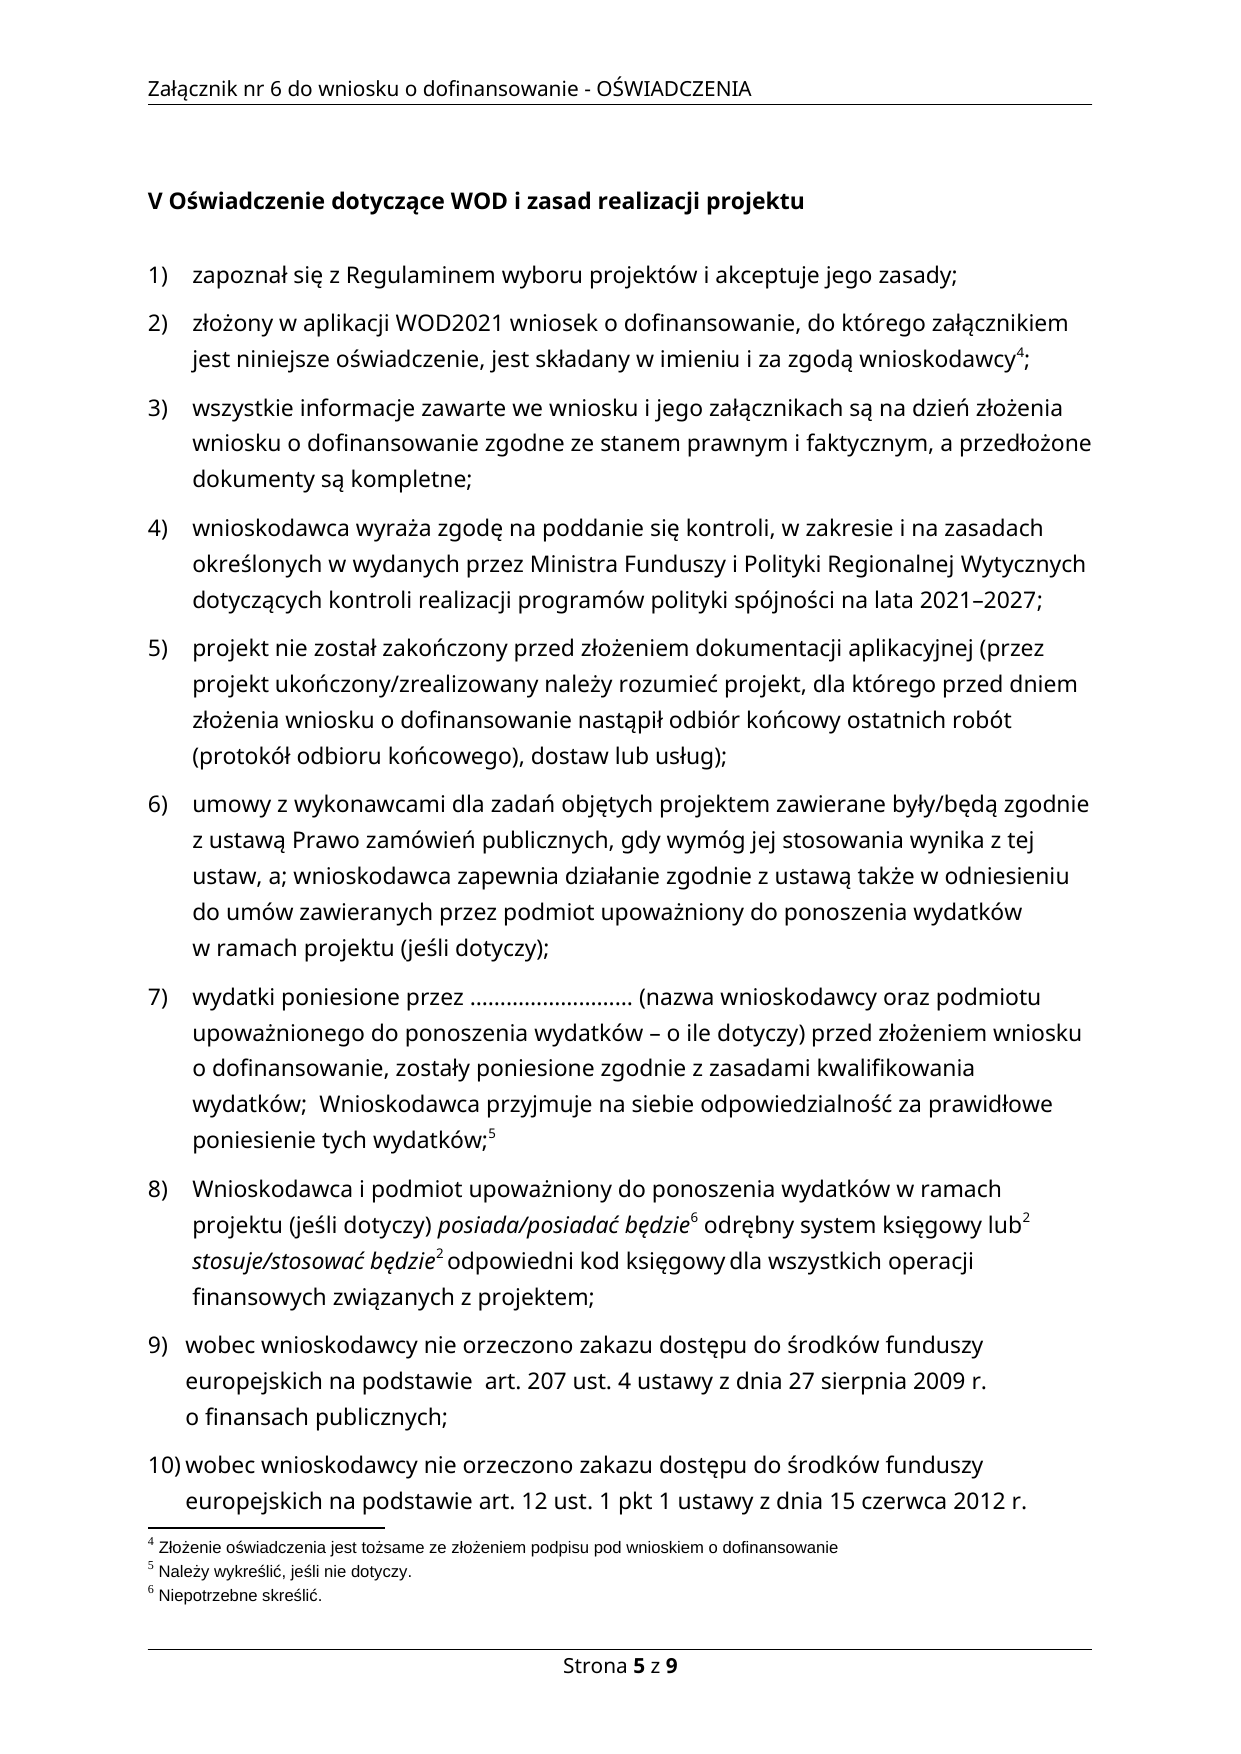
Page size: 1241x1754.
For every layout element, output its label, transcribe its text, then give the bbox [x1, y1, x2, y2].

list złożony w aplikacji WOD2021 wniosek o dofinansowanie, do którego załącznikiem jest niniejsze oświadczenie, jest składany w imieniu i za zgodą wnioskodawcy; [148, 307, 1092, 374]
list Wnioskodawca i podmiot upoważniony do ponoszenia wydatków w ramach projektu (jeśli dotyczy) posiada/posiadać będzie odrębny system księgowy lub2 stosuje/stosować będzie2 odpowiedni kod księgowy dla wszystkich operacji finansowych związanych z projektem; [148, 1173, 1092, 1312]
text V Oświadczenie dotyczące WOD i zasad realizacji projektu [148, 185, 1092, 216]
list umowy z wykonawcami dla zadań objętych projektem zawierane były/będą zgodnie z ustawą Prawo zamówień publicznych, gdy wymóg jej stosowania wynika z tej ustaw, a; wnioskodawca zapewnia działanie zgodnie z ustawą także w odniesieniu do umów zawieranych przez podmiot upoważniony do ponoszenia wydatków w ramach projektu (jeśli dotyczy); [148, 788, 1092, 963]
list zapoznał się z Regulaminem wyboru projektów i akceptuje jego zasady; [148, 259, 1092, 290]
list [148, 1449, 1092, 1516]
list wydatki poniesione przez ……………………… (nazwa wnioskodawcy oraz podmiotu upoważnionego do ponoszenia wydatków – o ile dotyczy) przed złożeniem wniosku o dofinansowanie, zostały poniesione zgodnie z zasadami kwalifikowania wydatków; Wnioskodawca przyjmuje na siebie odpowiedzialność za prawidłowe poniesienie tych wydatków; [148, 981, 1092, 1156]
list projekt nie został zakończony przed złożeniem dokumentacji aplikacyjnej (przez projekt ukończony/zrealizowany należy rozumieć projekt, dla którego przed dniem złożenia wniosku o dofinansowanie nastąpił odbiór końcowy ostatnich robót (protokół odbioru końcowego), dostaw lub usług); [148, 632, 1092, 771]
list wnioskodawca wyraża zgodę na poddanie się kontroli, w zakresie i na zasadach określonych w wydanych przez Ministra Funduszy i Polityki Regionalnej Wytycznych dotyczących kontroli realizacji programów polityki spójności na lata 2021–2027; [148, 512, 1092, 615]
list wszystkie informacje zawarte we wniosku i jego załącznikach są na dzień złożenia wniosku o dofinansowanie zgodne ze stanem prawnym i faktycznym, a przedłożone dokumenty są kompletne; [148, 391, 1092, 494]
list wobec wnioskodawcy nie orzeczono zakazu dostępu do środków funduszy europejskich na podstawie art. 207 ust. 4 ustawy z dnia 27 sierpnia 2009 r. o finansach publicznych; [148, 1329, 1092, 1432]
